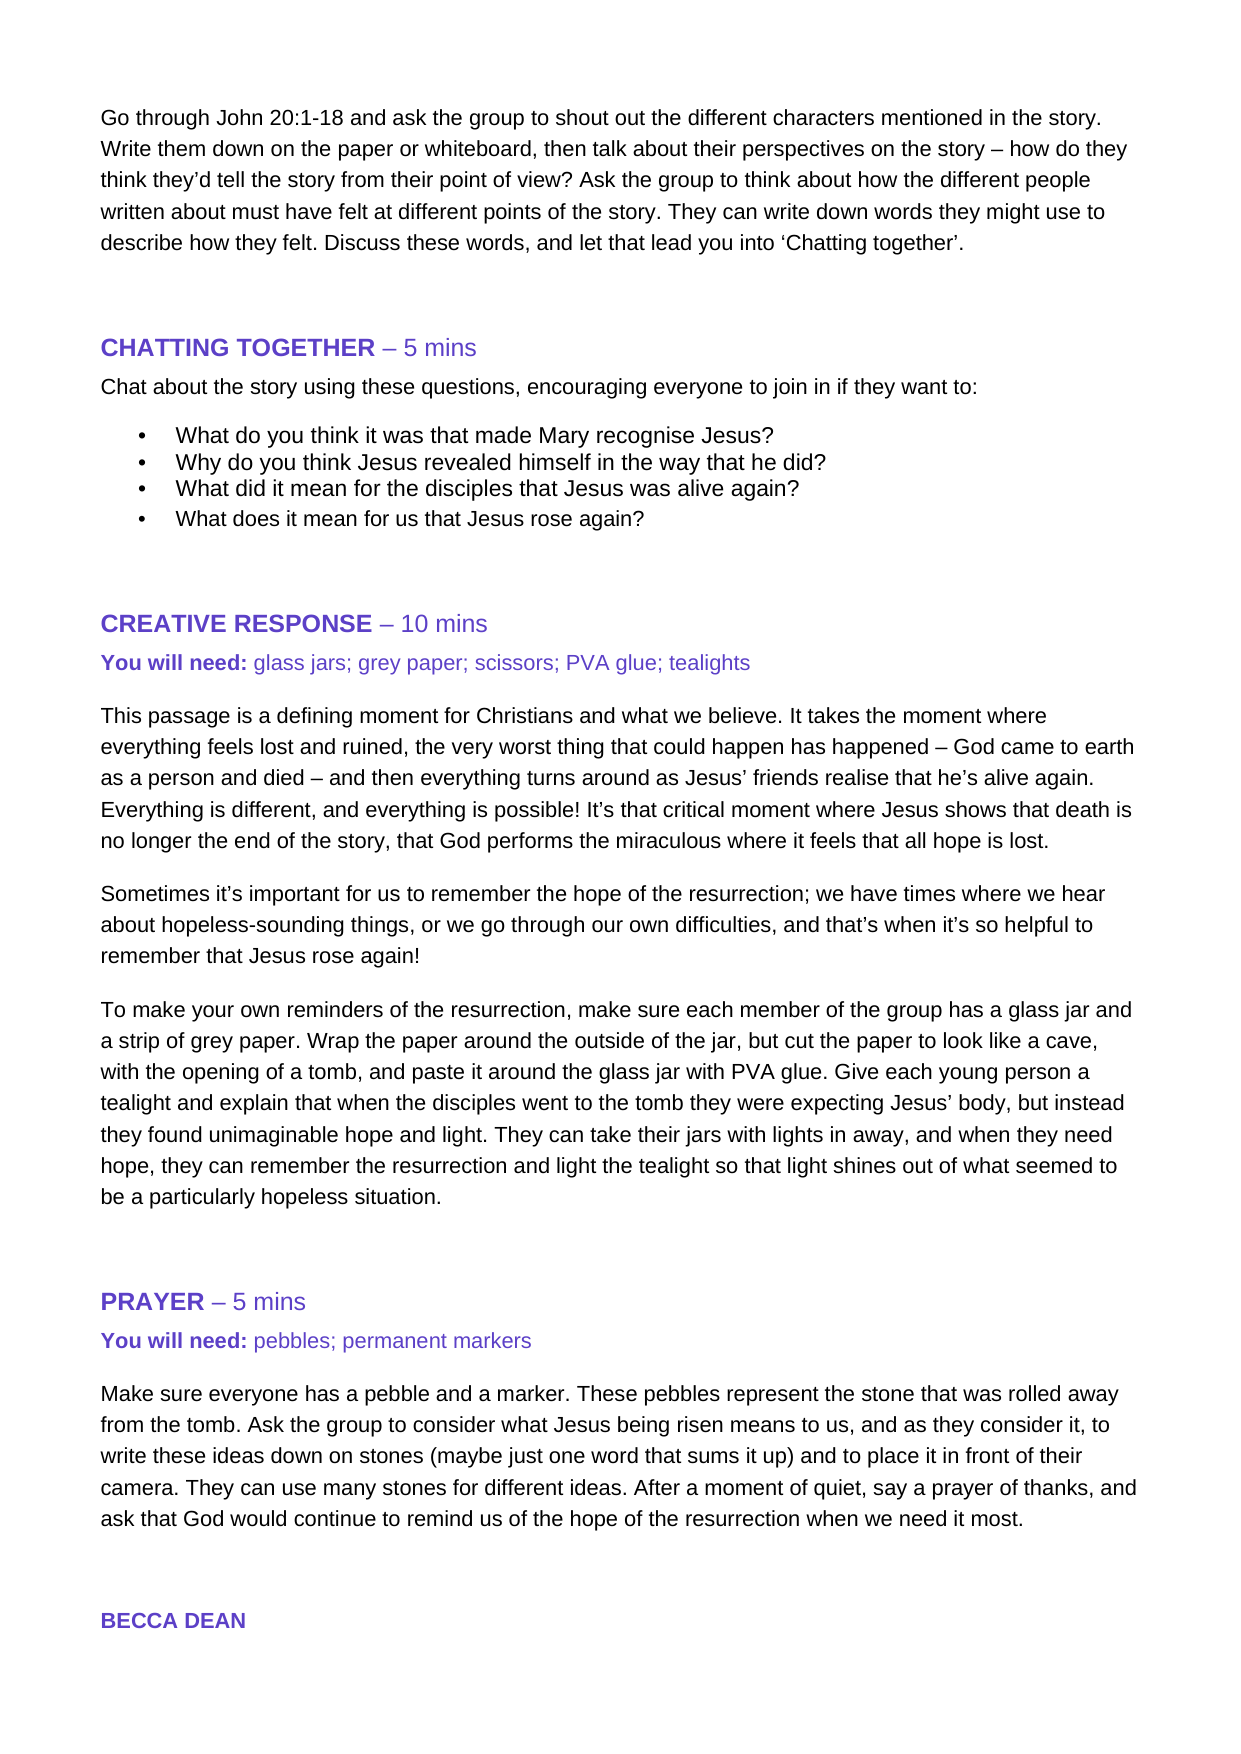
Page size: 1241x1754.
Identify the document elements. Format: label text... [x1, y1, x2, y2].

text To make your own reminders of the resurrection, make sure each member of the group has a glass jar and a strip of grey paper. Wrap the paper around the outside of the jar, but cut the paper to look like a cave, with the opening of a tomb, and paste it around the glass jar with PVA glue. Give each young person a tealight and explain that when the disciples went to the tomb they were expecting Jesus’ body, but instead they found unimaginable hope and light. They can take their jars with lights in away, and when they need hope, they can remember the resurrection and light the tealight so that light shines out of what seemed to be a particularly hopeless situation. [100, 992, 1140, 1211]
text You will need: glass jars; grey paper; scissors; PVA glue; tealights [100, 645, 1140, 676]
text Make sure everyone has a pebble and a marker. These pebbles represent the stone that was rolled away from the tomb. Ask the group to consider what Jesus being risen means to us, and as they consider it, to write these ideas down on stones (maybe just one word that sums it up) and to place it in front of their camera. They can use many stones for different ideas. After a moment of quiet, say a prayer of thanks, and ask that God would continue to remind us of the hope of the resurrection when we need it most. [100, 1376, 1140, 1533]
list Why do you think Jesus revealed himself in the way that he did? [138, 449, 1140, 475]
subtitle CHATTING TOGETHER – 5 mins [100, 332, 1140, 363]
text Sometimes it’s important for us to remember the hope of the resurrection; we have times where we hear about hopeless-sounding things, or we go through our own difficulties, and that’s when it’s so helpful to remember that Jesus rose again! [100, 876, 1140, 970]
list What does it mean for us that Jesus rose again? [138, 501, 1140, 533]
text You will need: pebbles; permanent markers [100, 1323, 1140, 1354]
subtitle CREATIVE RESPONSE – 10 mins [100, 608, 1140, 639]
subtitle PRAYER – 5 mins [100, 1286, 1140, 1317]
text BECCA DEAN [100, 1608, 1140, 1633]
text Chat about the story using these questions, encouraging everyone to join in if they want to: [100, 369, 1140, 400]
list What do you think it was that made Mary recognise Jesus? [138, 422, 1140, 449]
text Go through John 20:1-18 and ask the group to shout out the different characters mentioned in the story. Write them down on the paper or whiteboard, then talk about their perspectives on the story – how do they think they’d tell the story from their point of view? Ask the group to think about how the different people written about must have felt at different points of the story. They can write down words they might use to describe how they felt. Discuss these words, and let that lead you into ‘Chatting together’. [100, 100, 1140, 257]
text This passage is a defining moment for Christians and what we believe. It takes the moment where everything feels lost and ruined, the very worst thing that could happen has happened – God came to earth as a person and died – and then everything turns around as Jesus’ friends realise that he’s alive again. Everything is different, and everything is possible! It’s that critical moment where Jesus shows that death is no longer the end of the story, that God performs the miraculous where it feels that all hope is lost. [100, 698, 1140, 854]
list What did it mean for the disciples that Jesus was alive again? [138, 475, 1140, 501]
